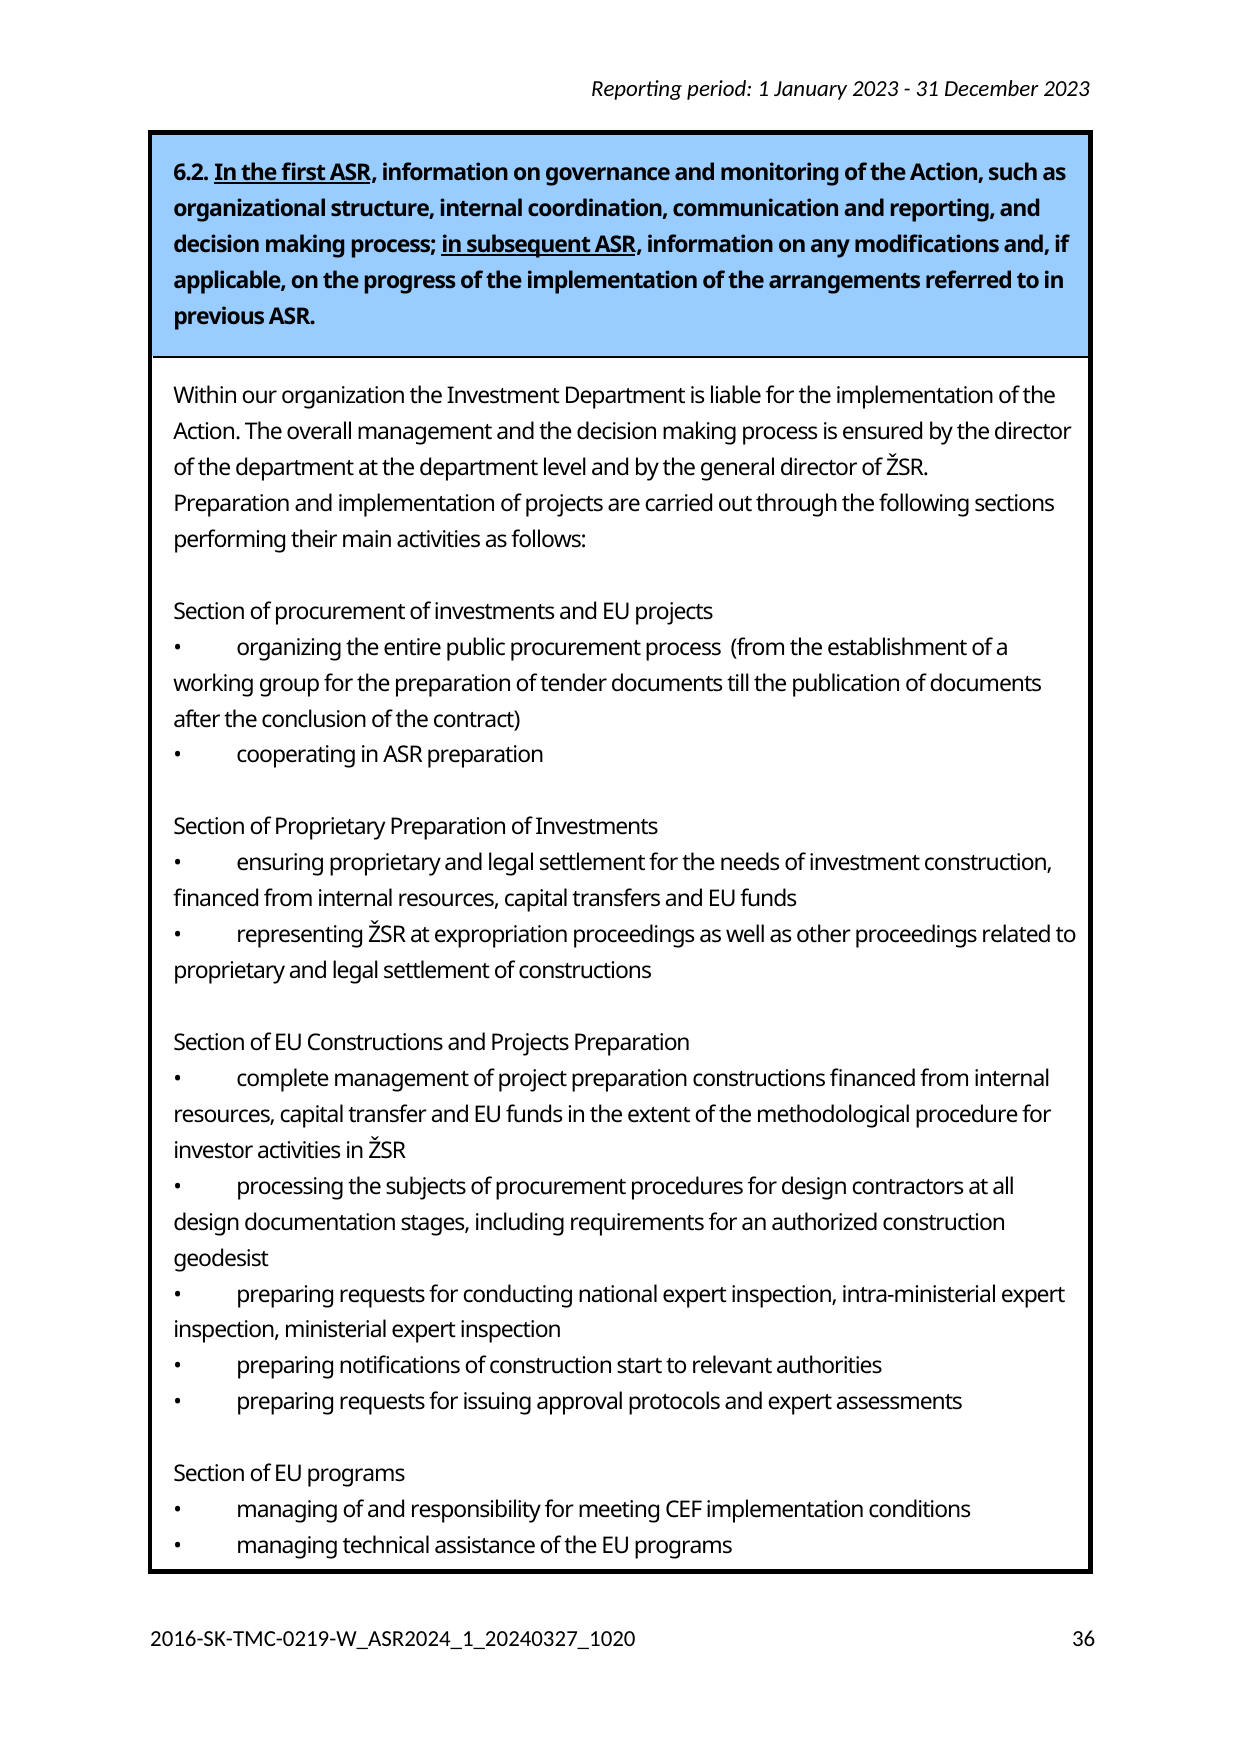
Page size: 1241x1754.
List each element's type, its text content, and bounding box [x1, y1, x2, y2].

table_header 6.2. In the first ASR, information on governance and monitoring of the Action, such as organizational structure, internal coordination, communication and reporting, and decision making process; in subsequent ASR, information on any modifications and, if applicable, on the progress of the implementation of the arrangements referred to in previous ASR. [152, 135, 1088, 356]
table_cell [152, 357, 1088, 1569]
